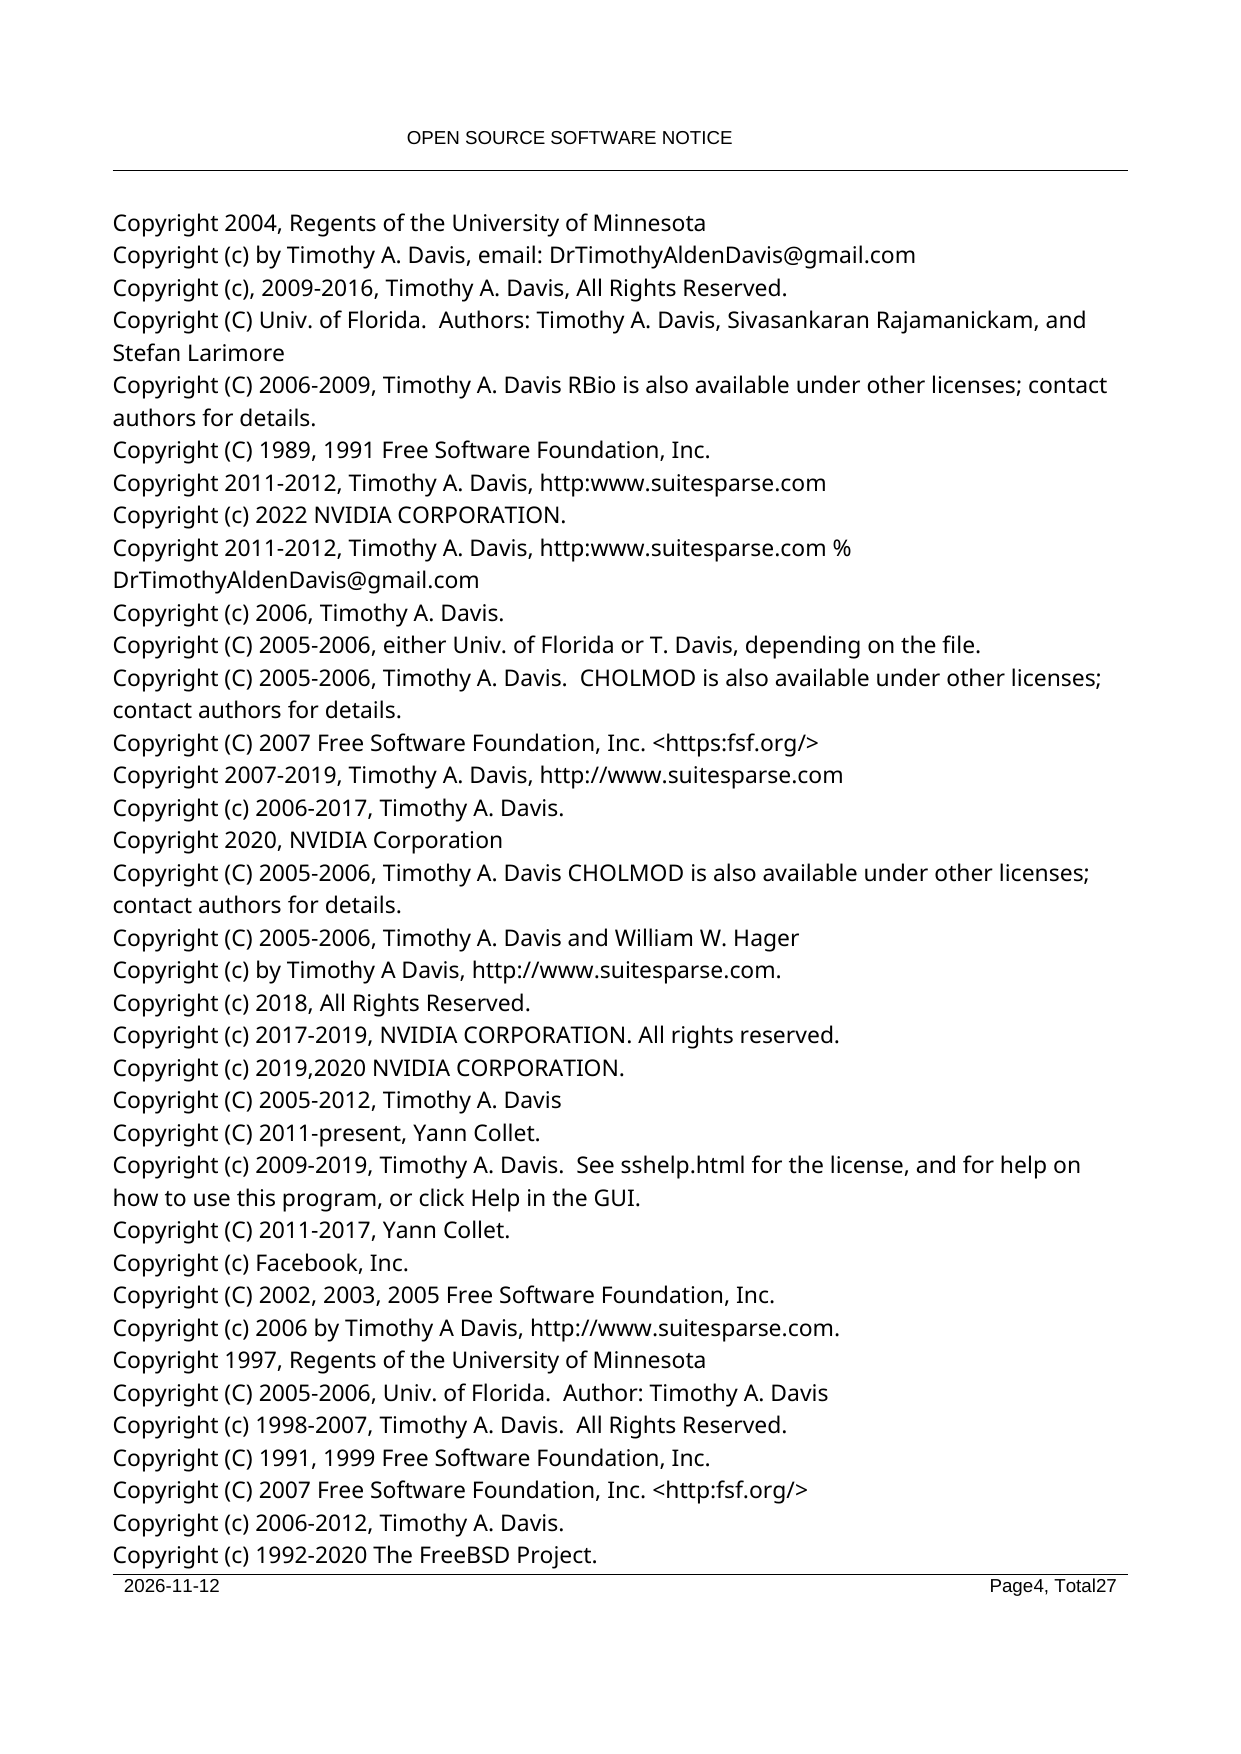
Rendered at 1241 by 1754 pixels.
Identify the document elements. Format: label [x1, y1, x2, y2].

text [112, 206, 1128, 1571]
